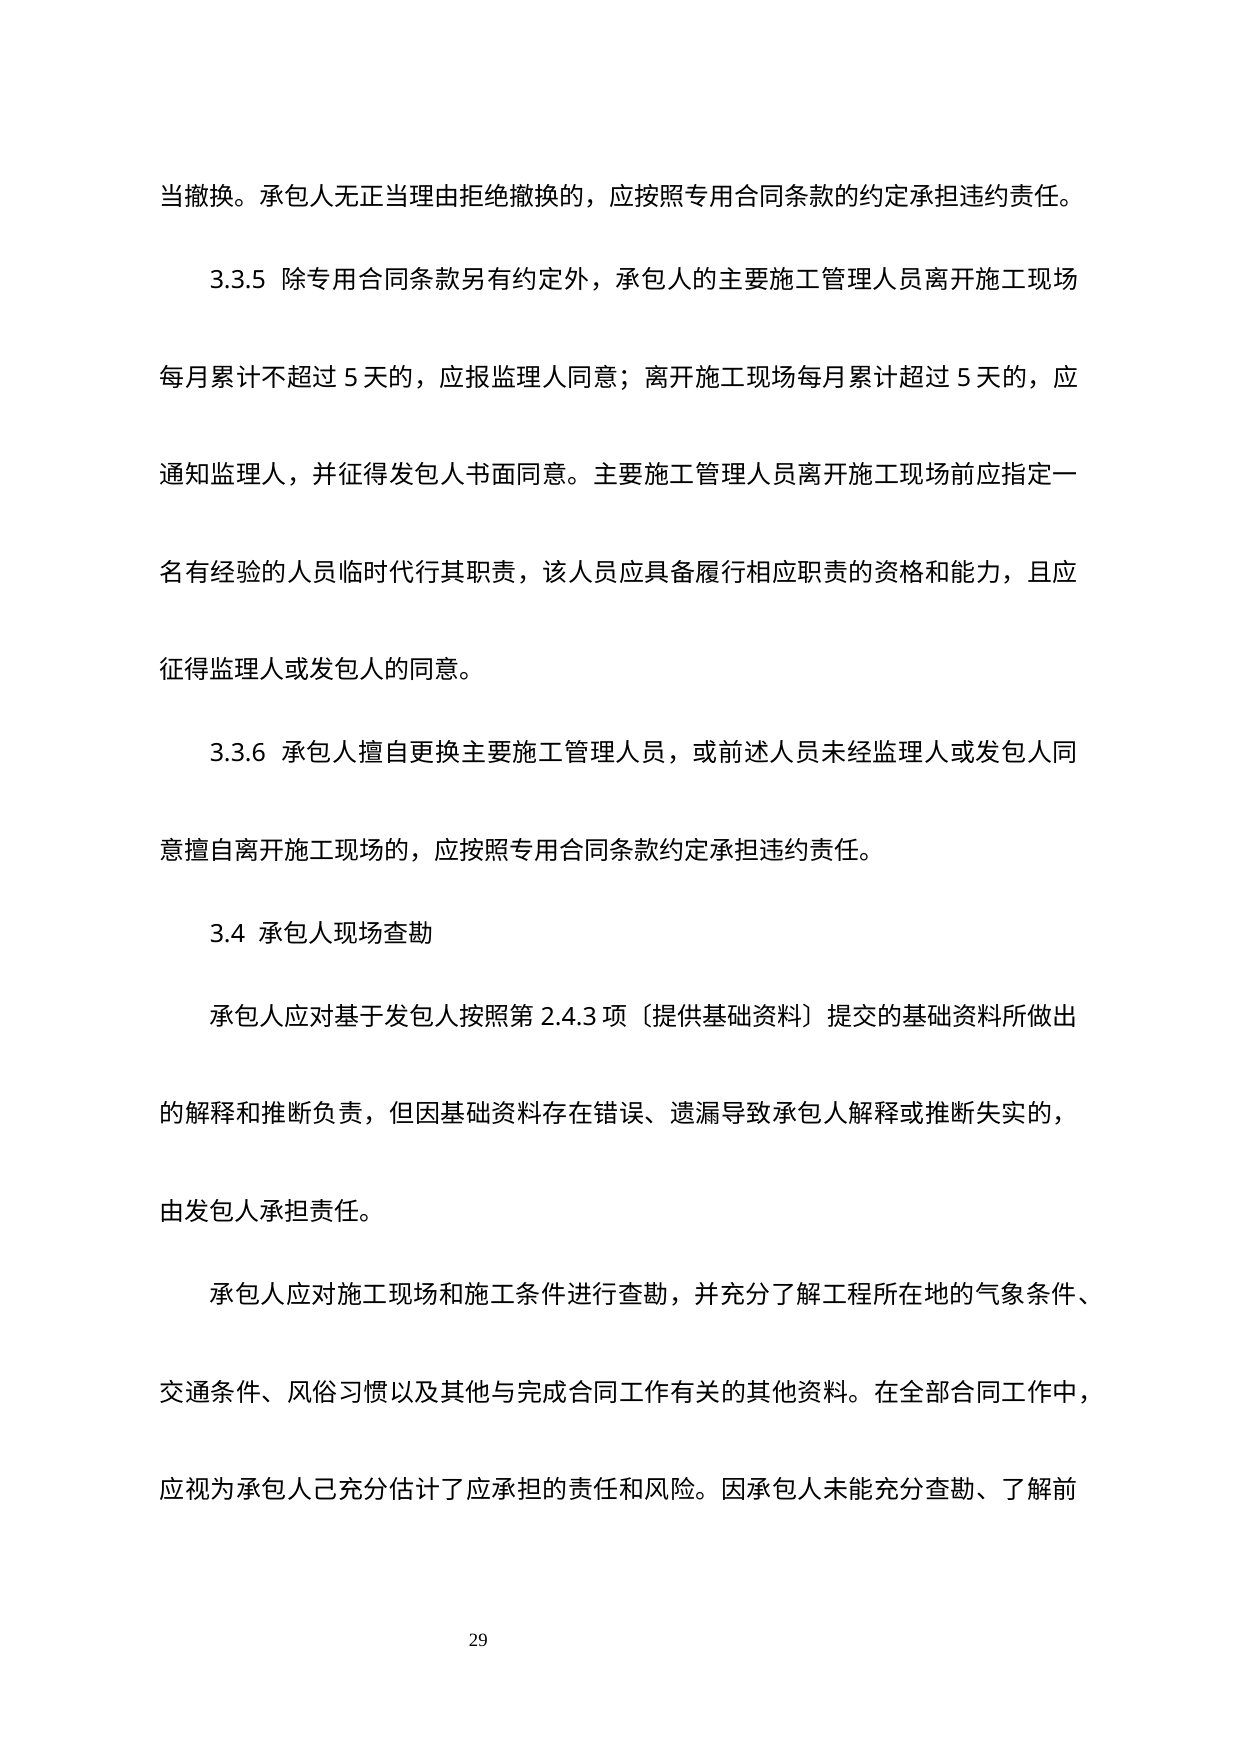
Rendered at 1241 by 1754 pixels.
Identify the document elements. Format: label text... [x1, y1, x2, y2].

text 3.4 承包人现场查勘 [159, 899, 1078, 964]
text 3.3.6 承包人擅自更换主要施工管理人员，或前述人员未经监理人或发包人同意擅自离开施工现场的，应按照专用合同条款约定承担违约责任。 [159, 718, 1078, 881]
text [159, 1260, 1078, 1520]
text 承包人应对基于发包人按照第2.4.3项〔提供基础资料〕提交的基础资料所做出的解释和推断负责，但因基础资料存在错误、遗漏导致承包人解释或推断失实的，由发包人承担责任。 [159, 982, 1078, 1242]
text 3.3.5 除专用合同条款另有约定外，承包人的主要施工管理人员离开施工现场每月累计不超过5天的，应报监理人同意；离开施工现场每月累计超过5天的，应通知监理人，并征得发包人书面同意。主要施工管理人员离开施工现场前应指定一名有经验的人员临时代行其职责，该人员应具备履行相应职责的资格和能力，且应征得监理人或发包人的同意。 [159, 245, 1078, 700]
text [159, 162, 1078, 227]
